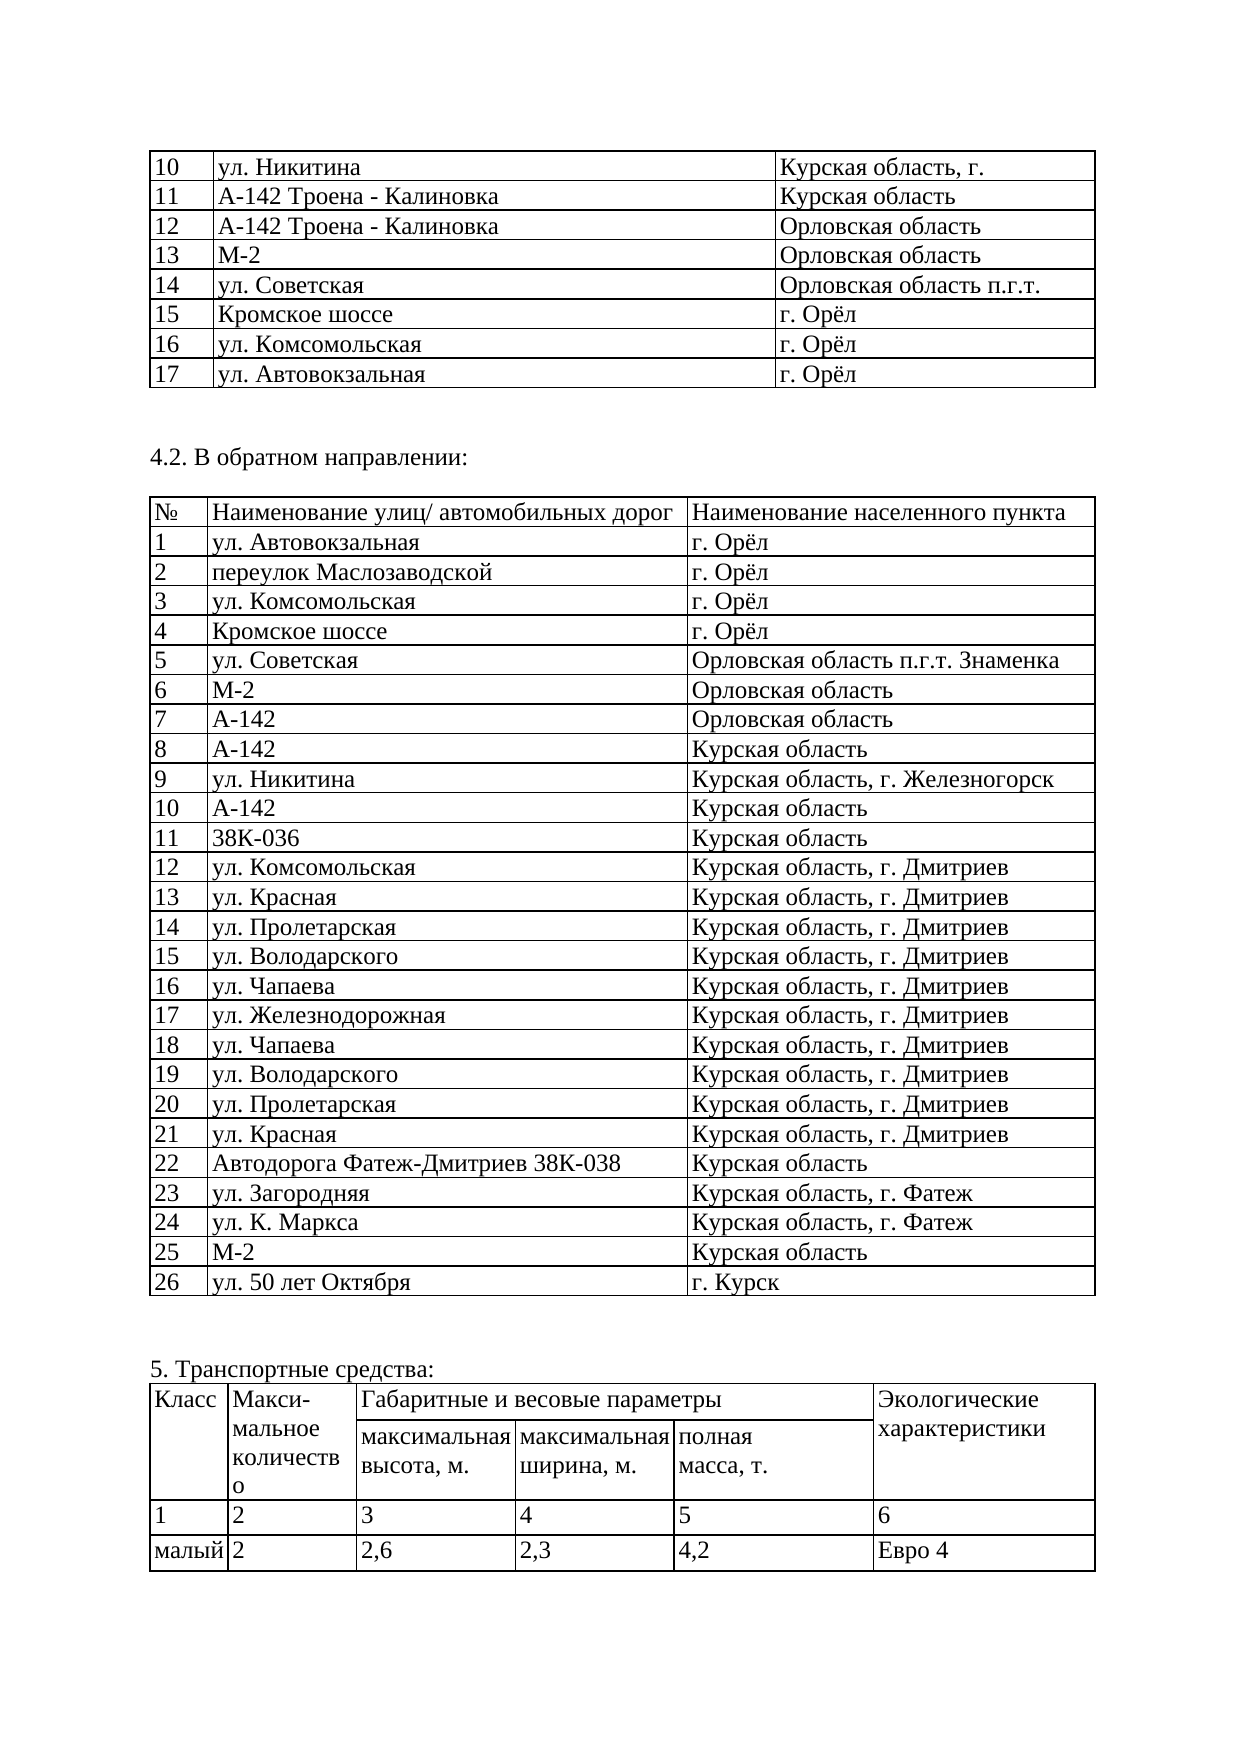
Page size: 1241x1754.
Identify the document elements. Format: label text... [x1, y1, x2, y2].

table_cell 16 [151, 971, 207, 999]
table_cell 19 [151, 1060, 207, 1088]
table_cell Курская область, г. Железногорск [776, 152, 1094, 179]
table_cell г. Орёл [688, 527, 1094, 555]
table_cell ул. Никитина [208, 764, 687, 792]
table_cell 1 [151, 527, 207, 555]
table_cell Кромское шоссе [208, 616, 687, 644]
table_cell 14 [151, 270, 213, 298]
table_cell 6 [151, 675, 207, 703]
table_cell 24 [151, 1208, 207, 1236]
table_cell Курская область, г. Дмитриев [688, 882, 1094, 910]
table_cell ул. Автовокзальная [208, 527, 687, 555]
table_cell Кромское шоссе [214, 300, 775, 327]
table_cell 17 [151, 1001, 207, 1028]
table_cell 2 [229, 1536, 356, 1570]
table_cell 8 [151, 734, 207, 762]
table_cell ул. Чапаева [208, 971, 687, 999]
table_cell 15 [151, 300, 213, 327]
table_cell малый [151, 1536, 227, 1570]
table_cell 10 [151, 152, 213, 179]
table_header Макси- мальное количество [229, 1384, 356, 1499]
table_cell 1 [151, 1501, 227, 1534]
table_cell 22 [151, 1148, 207, 1176]
table_cell Орловская область п.г.т. Знаменка [688, 646, 1094, 673]
table_cell г. Орёл [688, 557, 1094, 585]
table_cell ул. Загородняя [208, 1178, 687, 1206]
table_cell 9 [151, 764, 207, 792]
table_header № п/п [151, 498, 207, 526]
table_cell 13 [151, 240, 213, 268]
table_cell 21 [151, 1119, 207, 1147]
table_cell 14 [151, 912, 207, 940]
table_cell 3 [357, 1501, 515, 1534]
table_cell 13 [151, 882, 207, 910]
table_cell полная масса, т. [675, 1421, 873, 1499]
table_cell 16 [151, 329, 213, 357]
table_header Наименование населенного пункта [688, 498, 1094, 526]
table_cell 2,6 [357, 1536, 515, 1570]
table_cell Орловская область [776, 211, 1094, 239]
table_cell Курская область, г. Дмитриев [688, 912, 1094, 940]
table_header Экологические характеристики [874, 1384, 1094, 1499]
table_cell 2 [229, 1501, 356, 1534]
table_cell ул. Пролетарская [208, 1089, 687, 1117]
table_cell 4 [151, 616, 207, 644]
table_cell А-142 [208, 793, 687, 821]
text 5. Транспортные средства: [150, 1354, 1090, 1382]
table_cell 17 [151, 359, 213, 387]
table_cell 5 [151, 646, 207, 673]
table_cell ул. Комсомольская [208, 853, 687, 881]
table_cell максимальная высота, м. [357, 1421, 515, 1499]
table_cell А-142 Троена - Калиновка [214, 211, 775, 239]
table_cell 20 [151, 1089, 207, 1117]
table_cell ул. Советская [214, 270, 775, 298]
table_header Наименование улиц/ автомобильных дорог в обратном направлении [208, 498, 687, 526]
table_cell г. Орёл [776, 359, 1094, 387]
table_cell 38К-036 [208, 823, 687, 851]
table_cell ул. Комсомольская [208, 586, 687, 614]
table_cell ул. Советская [208, 646, 687, 673]
table_cell Автодорога Фатеж-Дмитриев 38К-038 [208, 1148, 687, 1176]
table_cell 15 [151, 941, 207, 969]
table_cell 4 [516, 1501, 673, 1534]
table_cell ул. 50 лет Октября [208, 1267, 687, 1295]
table_cell М-2 [208, 675, 687, 703]
table_cell Курская область, г. Дмитриев [688, 853, 1094, 881]
table_cell ул. Володарского [208, 941, 687, 969]
table_cell М-2 [214, 240, 775, 268]
table_cell 25 [151, 1237, 207, 1265]
table_cell Евро 4 [874, 1536, 1094, 1570]
table_cell Курская область, г. Фатеж [688, 1208, 1094, 1236]
table_cell Курская область, г. Дмитриев [688, 1060, 1094, 1088]
table_cell Курская область, г. Дмитриев [688, 1001, 1094, 1028]
table_cell Курская область [776, 181, 1094, 209]
table_cell 3 [151, 586, 207, 614]
table_cell ул. Автовокзальная [214, 359, 775, 387]
table_cell Курская область, г. Дмитриев [688, 971, 1094, 999]
table_cell ул. Володарского [208, 1060, 687, 1088]
table_cell ул. К. Маркса [208, 1208, 687, 1236]
table_cell ул. Красная [208, 1119, 687, 1147]
text 4.2. В обратном направлении: [150, 442, 1090, 471]
table_cell Курская область [688, 793, 1094, 821]
table_cell Орловская область п.г.т. Знаменка [776, 270, 1094, 298]
table_cell Курская область, г. Железногорск [688, 764, 1094, 792]
table_cell ул. Никитина [214, 152, 775, 179]
table_cell г. Орёл [776, 329, 1094, 357]
table_cell ул. Пролетарская [208, 912, 687, 940]
table_cell А-142 [208, 734, 687, 762]
table_cell переулок Маслозаводской [208, 557, 687, 585]
table_cell А-142 [208, 705, 687, 733]
table_header Габаритные и весовые параметры [357, 1384, 873, 1419]
table_cell Курская область, г. Дмитриев [688, 1119, 1094, 1147]
table_cell ул. Красная [208, 882, 687, 910]
table_cell г. Курск [688, 1267, 1094, 1295]
table_cell Курская область [688, 1148, 1094, 1176]
table_cell ул. Комсомольская [214, 329, 775, 357]
table_cell 11 [151, 823, 207, 851]
table_cell Курская область [688, 1237, 1094, 1265]
table_cell 6 [874, 1501, 1094, 1534]
table_cell максимальная ширина, м. [516, 1421, 673, 1499]
table_cell 2,3 [516, 1536, 673, 1570]
table_cell М-2 [208, 1237, 687, 1265]
table_cell Курская область, г. Дмитриев [688, 941, 1094, 969]
table_cell Орловская область [688, 675, 1094, 703]
table_cell 12 [151, 211, 213, 239]
table_header Класс [151, 1384, 227, 1499]
table_cell 5 [675, 1501, 873, 1534]
table_cell Орловская область [776, 240, 1094, 268]
table_cell Курская область, г. Дмитриев [688, 1030, 1094, 1058]
table_cell 23 [151, 1178, 207, 1206]
table_cell ул. Чапаева [208, 1030, 687, 1058]
table_cell А-142 Троена - Калиновка [214, 181, 775, 209]
table_cell 7 [151, 705, 207, 733]
table_cell 12 [151, 853, 207, 881]
table_cell Курская область, г. Фатеж [688, 1178, 1094, 1206]
table_cell 18 [151, 1030, 207, 1058]
table_cell г. Орёл [688, 586, 1094, 614]
table_cell Курская область [688, 734, 1094, 762]
table_cell Орловская область [688, 705, 1094, 733]
table_cell 2 [151, 557, 207, 585]
table_cell 11 [151, 181, 213, 209]
table_cell г. Орёл [776, 300, 1094, 327]
table_cell 4,2 [675, 1536, 873, 1570]
table_cell Курская область, г. Дмитриев [688, 1089, 1094, 1117]
table_cell Курская область [688, 823, 1094, 851]
table_cell 26 [151, 1267, 207, 1295]
table_cell 10 [151, 793, 207, 821]
table_cell г. Орёл [688, 616, 1094, 644]
table_cell ул. Железнодорожная [208, 1001, 687, 1028]
